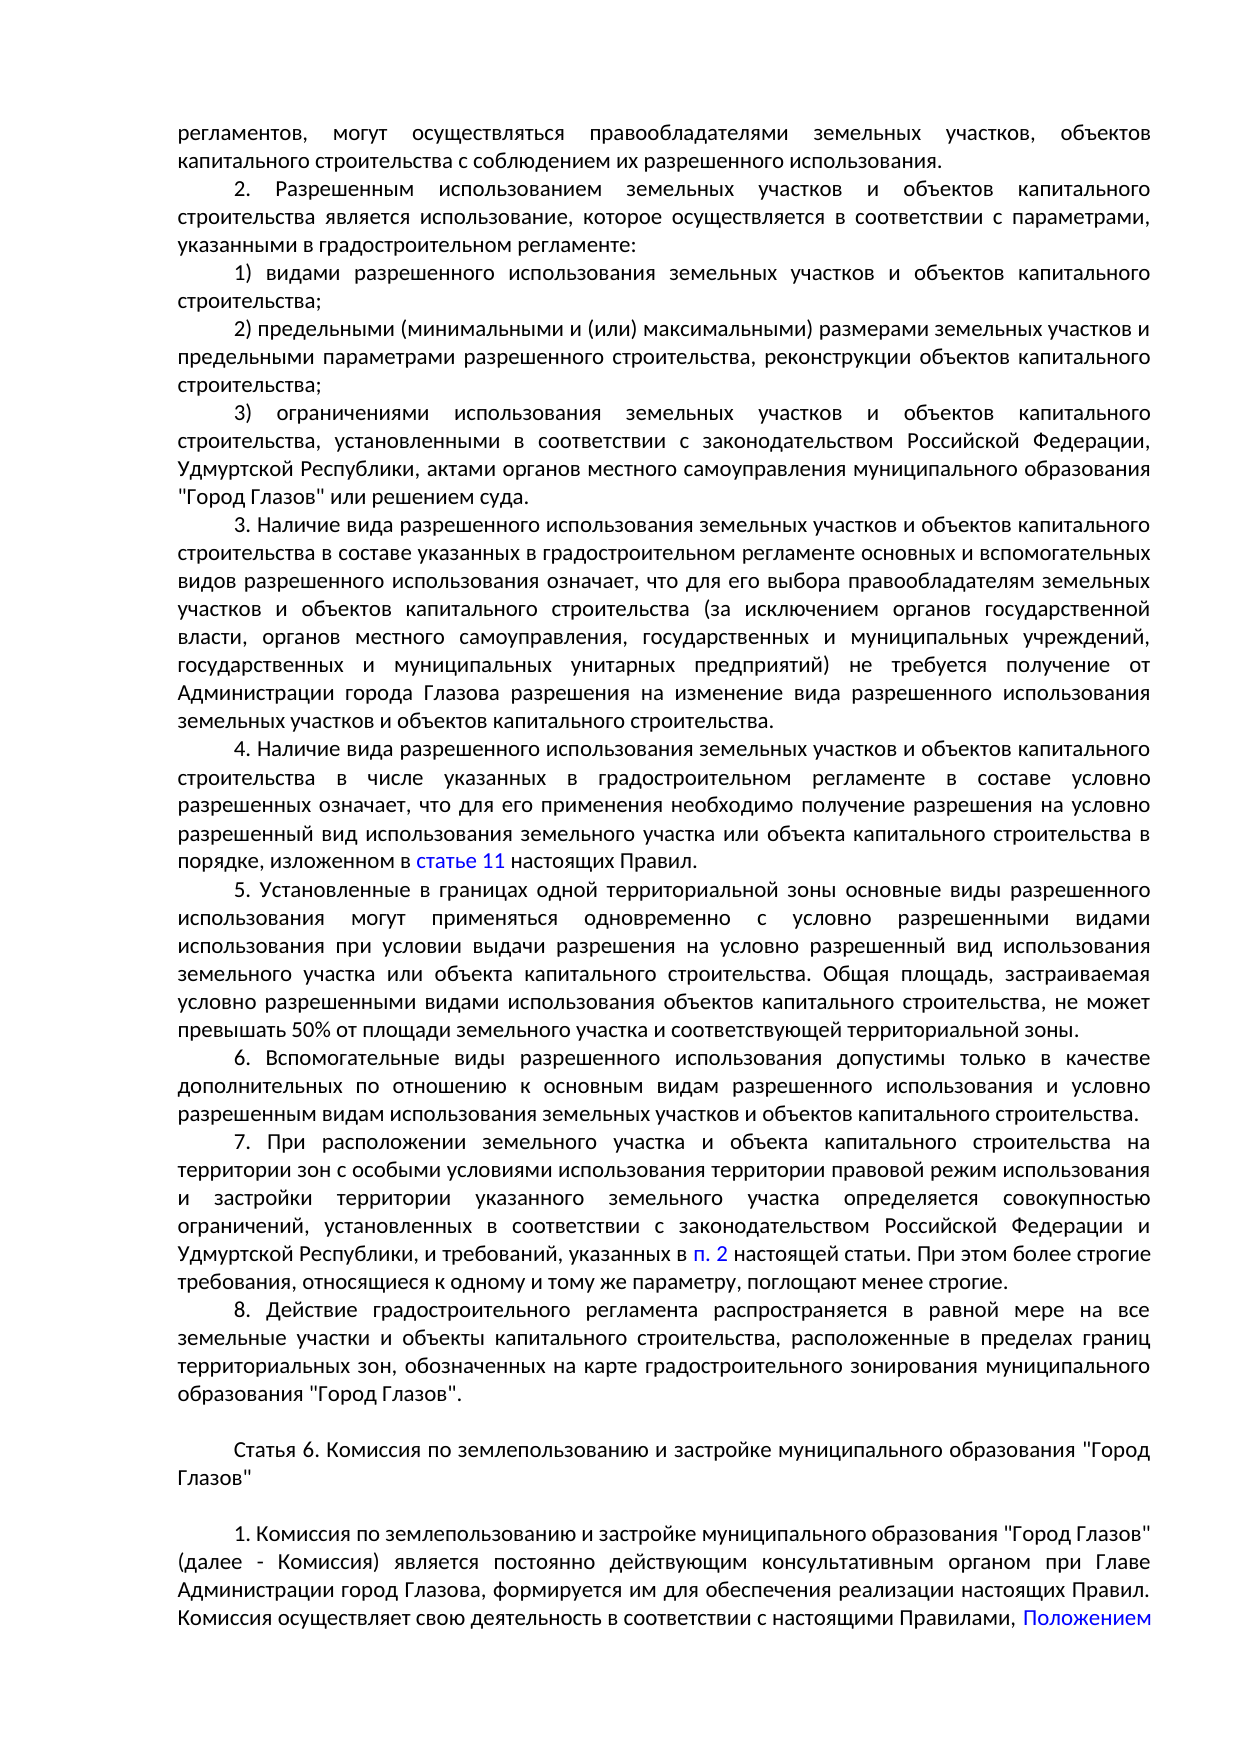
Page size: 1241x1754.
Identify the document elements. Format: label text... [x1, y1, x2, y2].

text Статья 6. Комиссия по землепользованию и застройке муниципального образования "Город Глазов" [177, 1435, 1152, 1491]
text 8. Действие градостроительного регламента распространяется в равной мере на все земельные участки и объекты капитального строительства, расположенные в пределах границ территориальных зон, обозначенных на карте градостроительного зонирования муниципального образования "Город Глазов". [177, 1295, 1152, 1407]
text 3. Наличие вида разрешенного использования земельных участков и объектов капитального строительства в составе указанных в градостроительном регламенте основных и вспомогательных видов разрешенного использования означает, что для его выбора правообладателям земельных участков и объектов капитального строительства (за исключением органов государственной власти, органов местного самоуправления, государственных и муниципальных учреждений, государственных и муниципальных унитарных предприятий) не требуется получение от Администрации города Глазова разрешения на изменение вида разрешенного использования земельных участков и объектов капитального строительства. [177, 510, 1152, 734]
text 1) видами разрешенного использования земельных участков и объектов капитального строительства; [177, 258, 1152, 314]
text 5. Установленные в границах одной территориальной зоны основные виды разрешенного использования могут применяться одновременно с условно разрешенными видами использования при условии выдачи разрешения на условно разрешенный вид использования земельного участка или объекта капитального строительства. Общая площадь, застраиваемая условно разрешенными видами использования объектов капитального строительства, не может превышать 50% от площади земельного участка и соответствующей территориальной зоны. [177, 875, 1152, 1043]
text 7. При расположении земельного участка и объекта капитального строительства на территории зон с особыми условиями использования территории правовой режим использования и застройки территории указанного земельного участка определяется совокупностью ограничений, установленных в соответствии с законодательством Российской Федерации и Удмуртской Республики, и требований, указанных в п. 2 настоящей статьи. При этом более строгие требования, относящиеся к одному и тому же параметру, поглощают менее строгие. [177, 1127, 1152, 1295]
text 3) ограничениями использования земельных участков и объектов капитального строительства, установленными в соответствии с законодательством Российской Федерации, Удмуртской Республики, актами органов местного самоуправления муниципального образования "Город Глазов" или решением суда. [177, 398, 1152, 510]
text 2. Разрешенным использованием земельных участков и объектов капитального строительства является использование, которое осуществляется в соответствии с параметрами, указанными в градостроительном регламенте: [177, 174, 1152, 258]
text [177, 1519, 1152, 1631]
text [177, 118, 1152, 174]
text 6. Вспомогательные виды разрешенного использования допустимы только в качестве дополнительных по отношению к основным видам разрешенного использования и условно разрешенным видам использования земельных участков и объектов капитального строительства. [177, 1043, 1152, 1127]
text 2) предельными (минимальными и (или) максимальными) размерами земельных участков и предельными параметрами разрешенного строительства, реконструкции объектов капитального строительства; [177, 314, 1152, 398]
text 4. Наличие вида разрешенного использования земельных участков и объектов капитального строительства в числе указанных в градостроительном регламенте в составе условно разрешенных означает, что для его применения необходимо получение разрешения на условно разрешенный вид использования земельного участка или объекта капитального строительства в порядке, изложенном в статье 11 настоящих Правил. [177, 734, 1152, 875]
